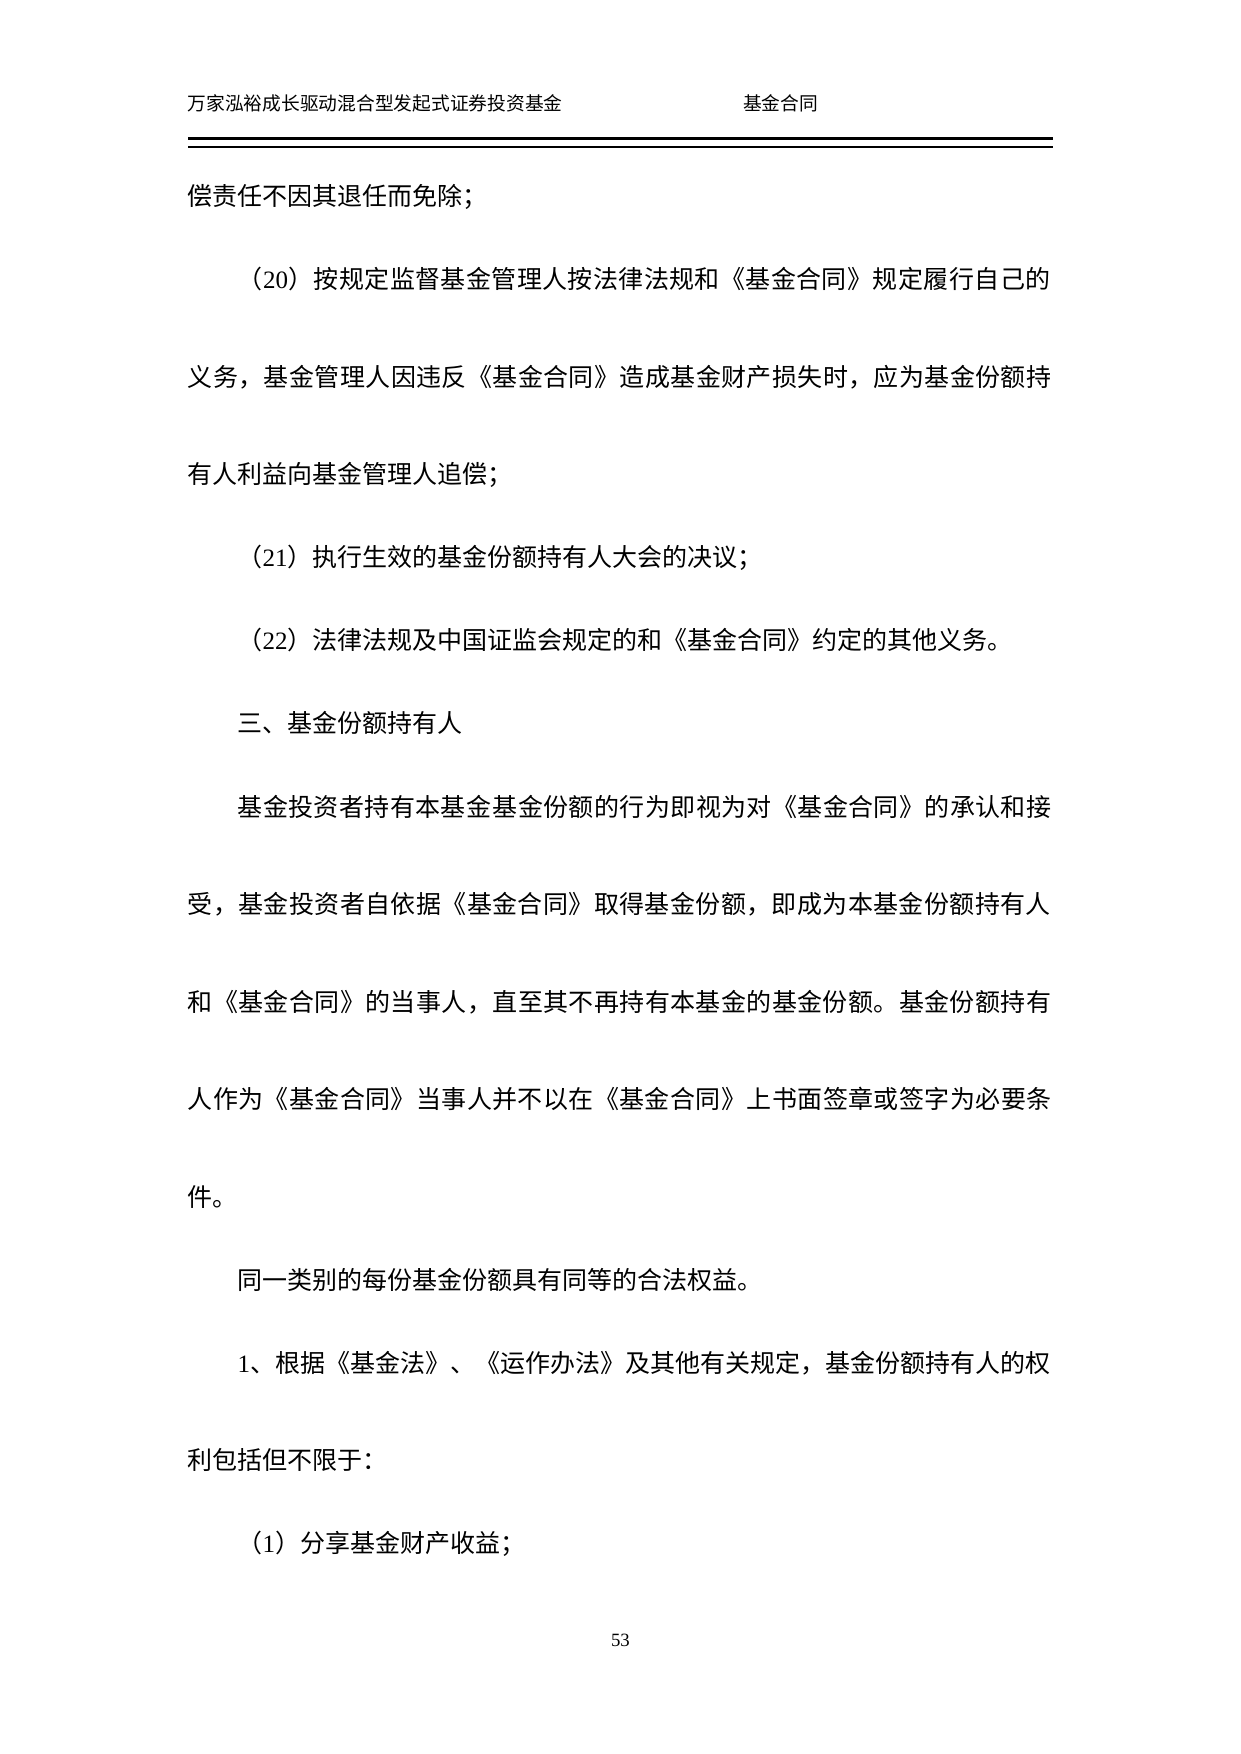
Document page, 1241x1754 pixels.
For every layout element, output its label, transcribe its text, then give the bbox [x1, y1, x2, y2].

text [187, 162, 1053, 227]
text 基金投资者持有本基金基金份额的行为即视为对《基金合同》的承认和接受，基金投资者自依据《基金合同》取得基金份额，即成为本基金份额持有人和《基金合同》的当事人，直至其不再持有本基金的基金份额。基金份额持有人作为《基金合同》当事人并不以在《基金合同》上书面签章或签字为必要条件。 [187, 773, 1053, 1228]
text （1）分享基金财产收益； [187, 1509, 1053, 1574]
text （21）执行生效的基金份额持有人大会的决议； [187, 523, 1053, 588]
text 1、根据《基金法》、《运作办法》及其他有关规定，基金份额持有人的权利包括但不限于： [187, 1329, 1053, 1491]
text （20）按规定监督基金管理人按法律法规和《基金合同》规定履行自己的义务，基金管理人因违反《基金合同》造成基金财产损失时，应为基金份额持有人利益向基金管理人追偿； [187, 245, 1053, 505]
text 三、基金份额持有人 [187, 689, 1053, 754]
text 同一类别的每份基金份额具有同等的合法权益。 [187, 1246, 1053, 1311]
text （22）法律法规及中国证监会规定的和《基金合同》约定的其他义务。 [187, 606, 1053, 671]
